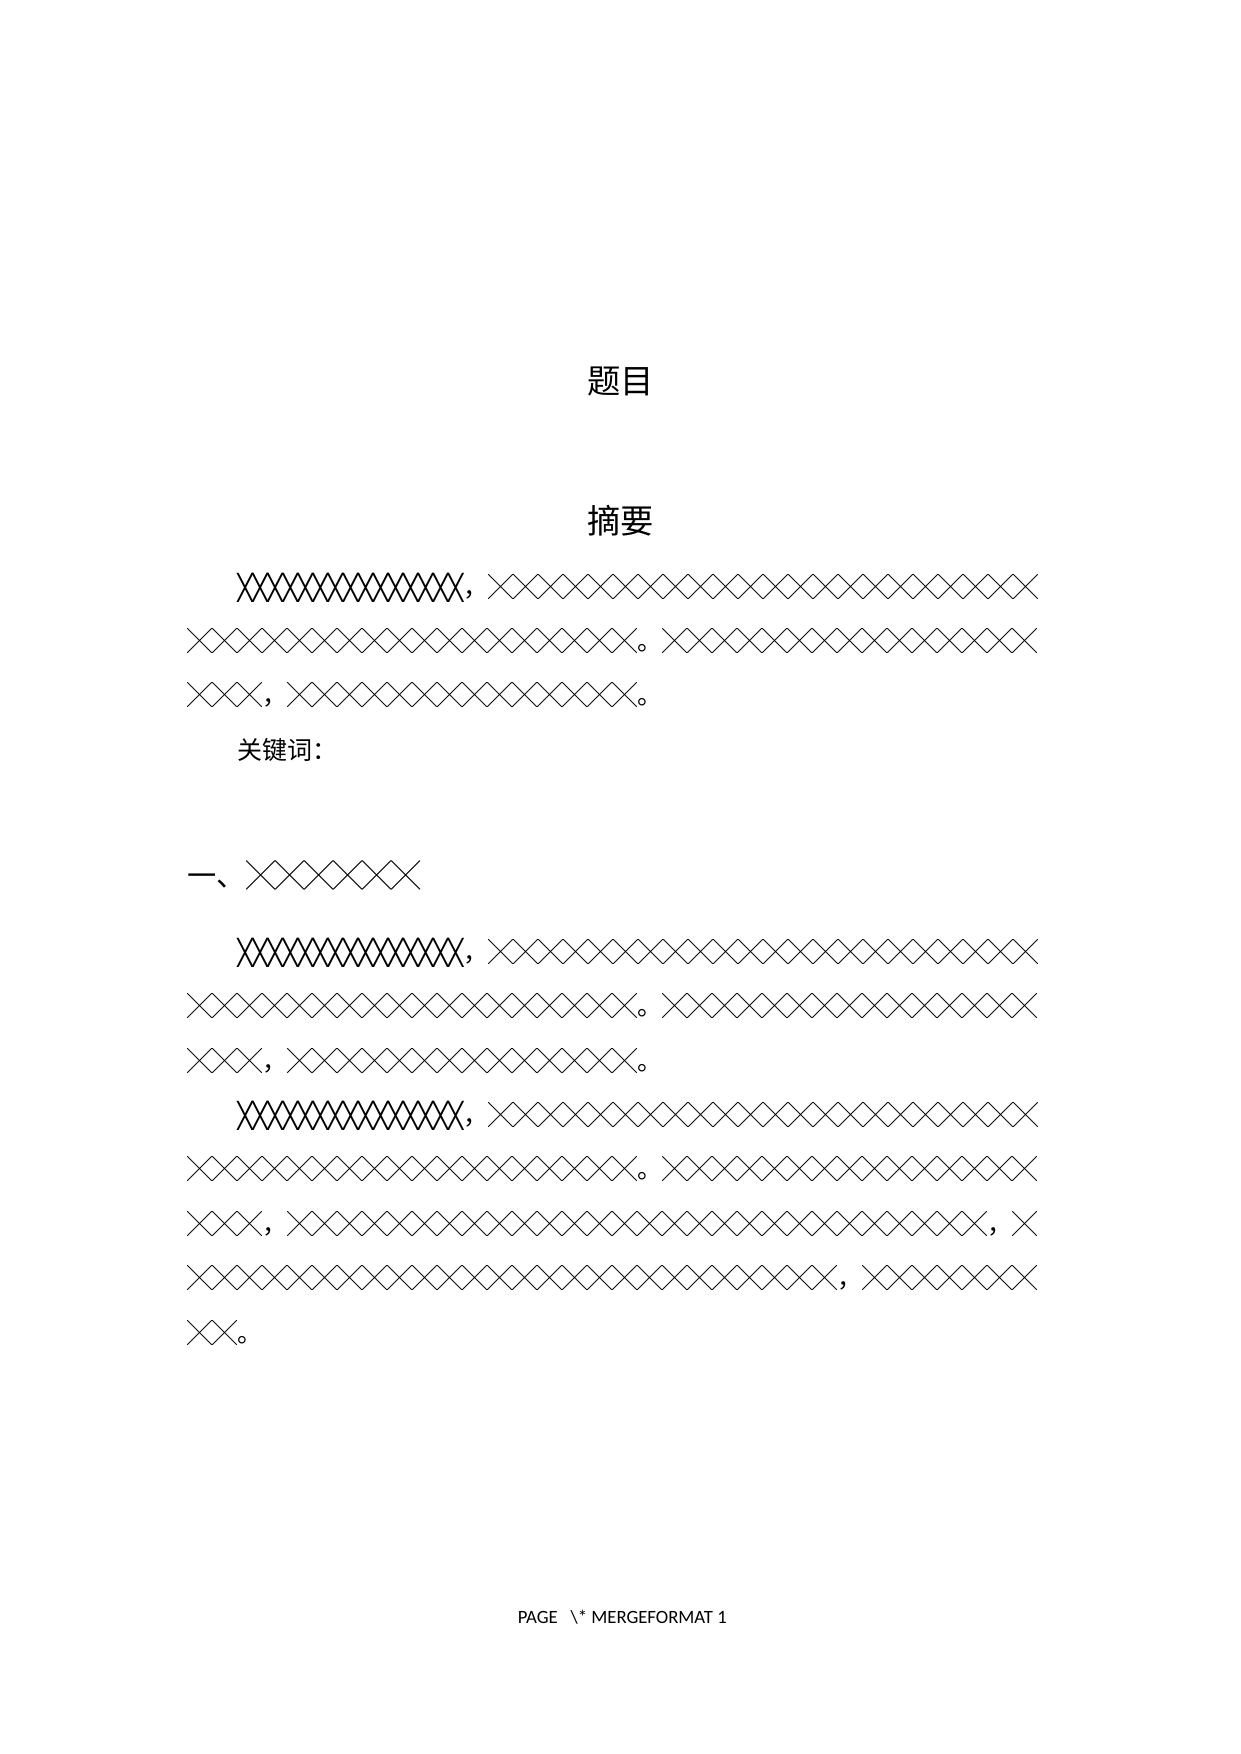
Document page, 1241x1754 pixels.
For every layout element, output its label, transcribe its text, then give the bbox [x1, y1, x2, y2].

text 一、╳╳╳╳╳╳ [187, 853, 1053, 895]
text ╳╳╳╳╳╳╳╳╳╳╳╳╳╳╳，╳╳╳╳╳╳╳╳╳╳╳╳╳╳╳╳╳╳╳╳╳╳╳╳╳╳╳╳╳╳╳╳╳╳╳╳╳╳╳╳。╳╳╳╳╳╳╳╳╳╳╳╳╳╳╳╳╳╳，╳╳╳╳╳╳╳╳╳╳╳╳╳╳╳╳╳╳╳╳╳╳╳╳╳╳╳╳，╳╳╳╳╳╳╳╳╳╳╳╳╳╳╳╳╳╳╳╳╳╳╳╳╳╳╳，╳╳╳╳╳╳╳╳╳。 [187, 1096, 1053, 1349]
text 题目 [187, 354, 1053, 403]
text 摘要 [187, 495, 1053, 543]
text ╳╳╳╳╳╳╳╳╳╳╳╳╳╳╳，╳╳╳╳╳╳╳╳╳╳╳╳╳╳╳╳╳╳╳╳╳╳╳╳╳╳╳╳╳╳╳╳╳╳╳╳╳╳╳╳。╳╳╳╳╳╳╳╳╳╳╳╳╳╳╳╳╳╳，╳╳╳╳╳╳╳╳╳╳╳╳╳╳。 [187, 932, 1053, 1077]
text 关键词： [187, 730, 1053, 766]
text ╳╳╳╳╳╳╳╳╳╳╳╳╳╳╳，╳╳╳╳╳╳╳╳╳╳╳╳╳╳╳╳╳╳╳╳╳╳╳╳╳╳╳╳╳╳╳╳╳╳╳╳╳╳╳╳。╳╳╳╳╳╳╳╳╳╳╳╳╳╳╳╳╳╳，╳╳╳╳╳╳╳╳╳╳╳╳╳╳。 [187, 567, 1053, 712]
